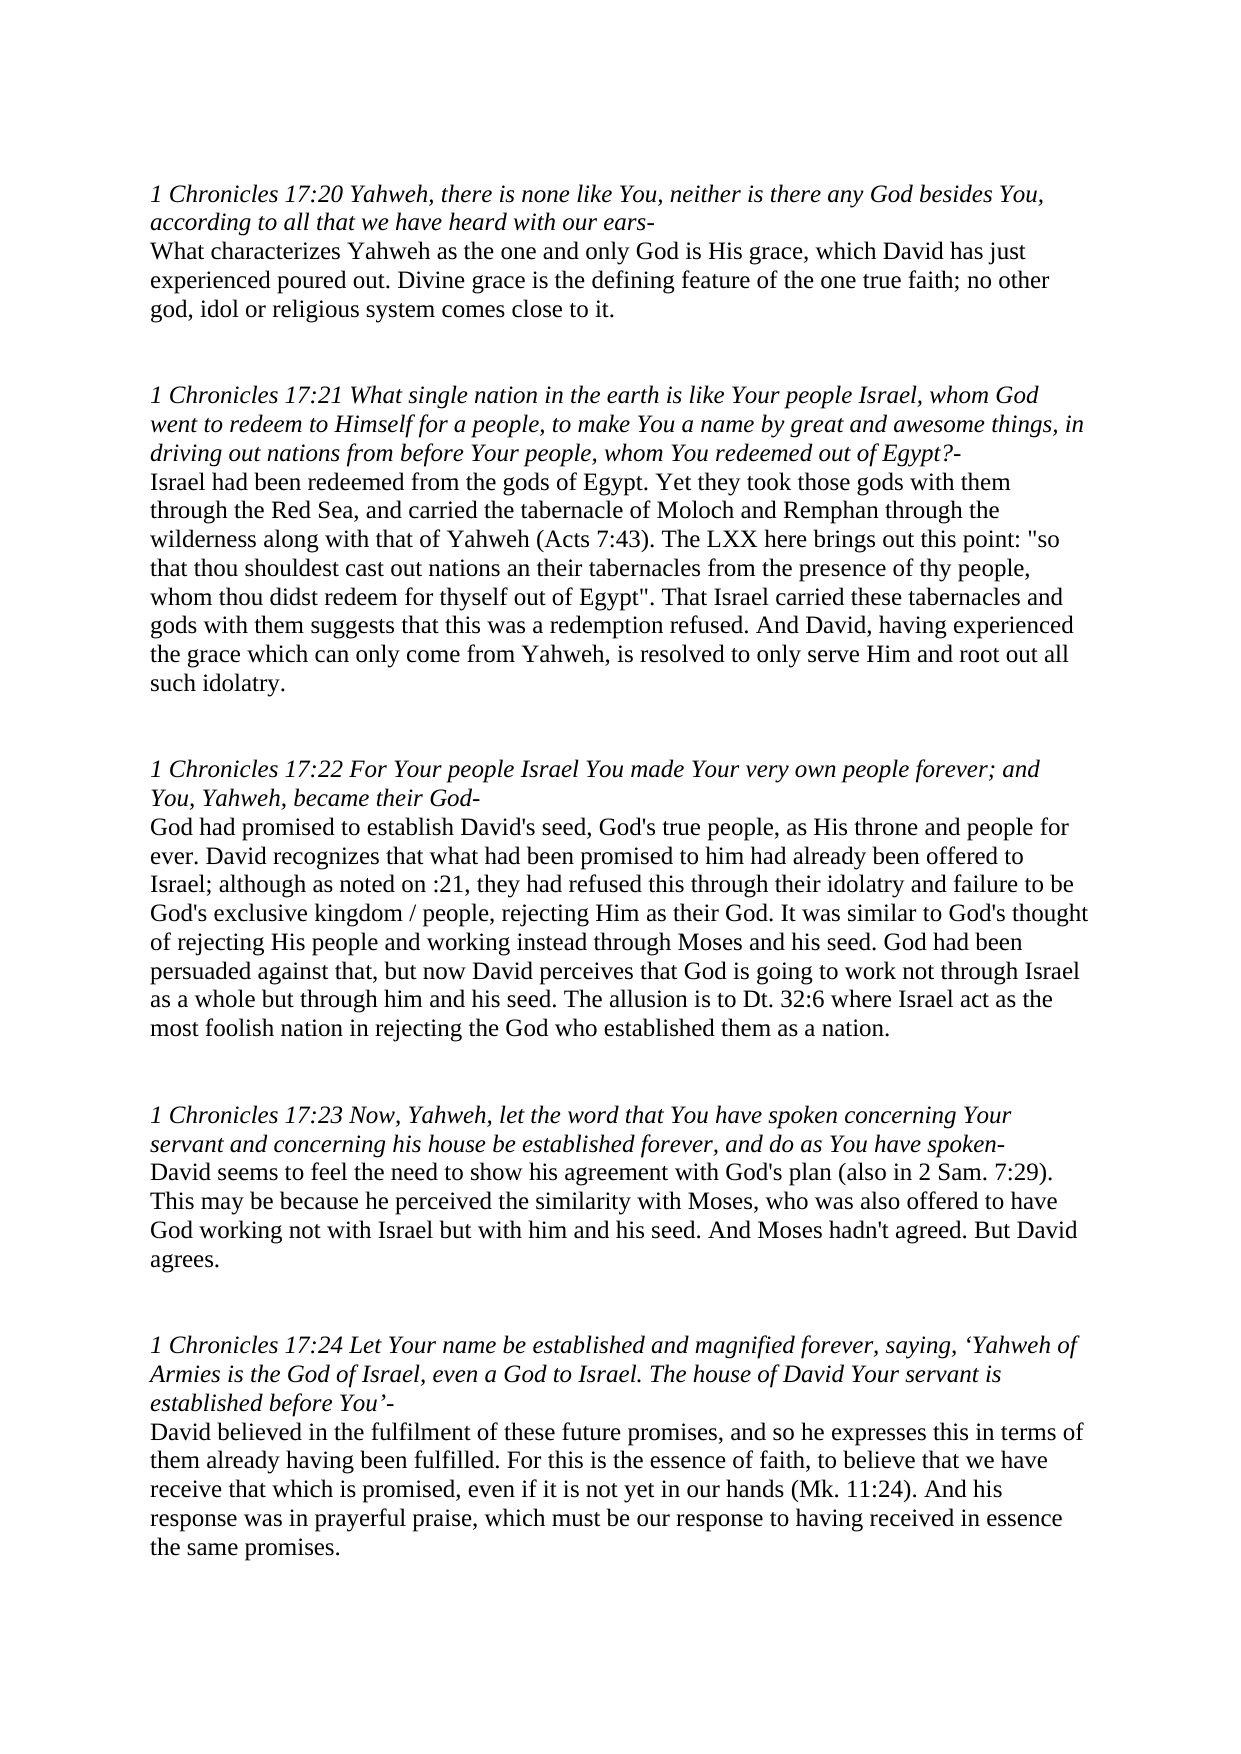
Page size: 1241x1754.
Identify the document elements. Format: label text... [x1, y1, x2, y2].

text 1 Chronicles 17:23 Now, Yahweh, let the word that You have spoken concerning Your servant and concerning his house be established forever, and do as You have spoken- David seems to feel the need to show his agreement with God's plan (also in 2 Sam. 7:29). This may be because he perceived the similarity with Moses, who was also offered to have God working not with Israel but with him and his seed. And Moses hadn't agreed. But David agrees. [150, 1071, 1090, 1272]
text 1 Chronicles 17:20 Yahweh, there is none like You, neither is there any God besides You, according to all that we have heard with our ears- What characterizes Yahweh as the one and only God is His grace, which David has just experienced poured out. Divine grace is the defining feature of the one true faith; no other god, idol or religious system comes close to it. [150, 150, 1090, 322]
text 1 Chronicles 17:24 Let Your name be established and magnified forever, saying, ‘Yahweh of Armies is the God of Israel, even a God to Israel. The house of David Your servant is established before You’- David believed in the fulfilment of these future promises, and so he expresses this in terms of them already having been fulfilled. For this is the essence of faith, to believe that we have receive that which is promised, even if it is not yet in our hands (Mk. 11:24). And his response was in prayerful praise, which must be our response to having received in essence the same promises. [150, 1302, 1090, 1560]
text 1 Chronicles 17:21 What single nation in the earth is like Your people Israel, whom God went to redeem to Himself for a people, to make You a name by great and awesome things, in driving out nations from before Your people, whom You redeemed out of Egypt?- Israel had been redeemed from the gods of Egypt. Yet they took those gods with them through the Red Sea, and carried the tabernacle of Moloch and Remphan through the wilderness along with that of Yahweh (Acts 7:43). The LXX here brings out this point: "so that thou shouldest cast out nations an their tabernacles from the presence of thy people, whom thou didst redeem for thyself out of Egypt". That Israel carried these tabernacles and gods with them suggests that this was a redemption refused. And David, having experienced the grace which can only come from Yahweh, is resolved to only serve Him and root out all such idolatry. [150, 352, 1090, 697]
text 1 Chronicles 17:22 For Your people Israel You made Your very own people forever; and You, Yahweh, became their God- God had promised to establish David's seed, God's true people, as His throne and people for ever. David recognizes that what had been promised to him had already been offered to Israel; although as noted on :21, they had refused this through their idolatry and failure to be God's exclusive kingdom / people, rejecting Him as their God. It was similar to God's thought of rejecting His people and working instead through Moses and his seed. God had been persuaded against that, but now David perceives that God is going to work not through Israel as a whole but through him and his seed. The allusion is to Dt. 32:6 where Israel act as the most foolish nation in rejecting the God who established them as a nation. [150, 726, 1090, 1042]
